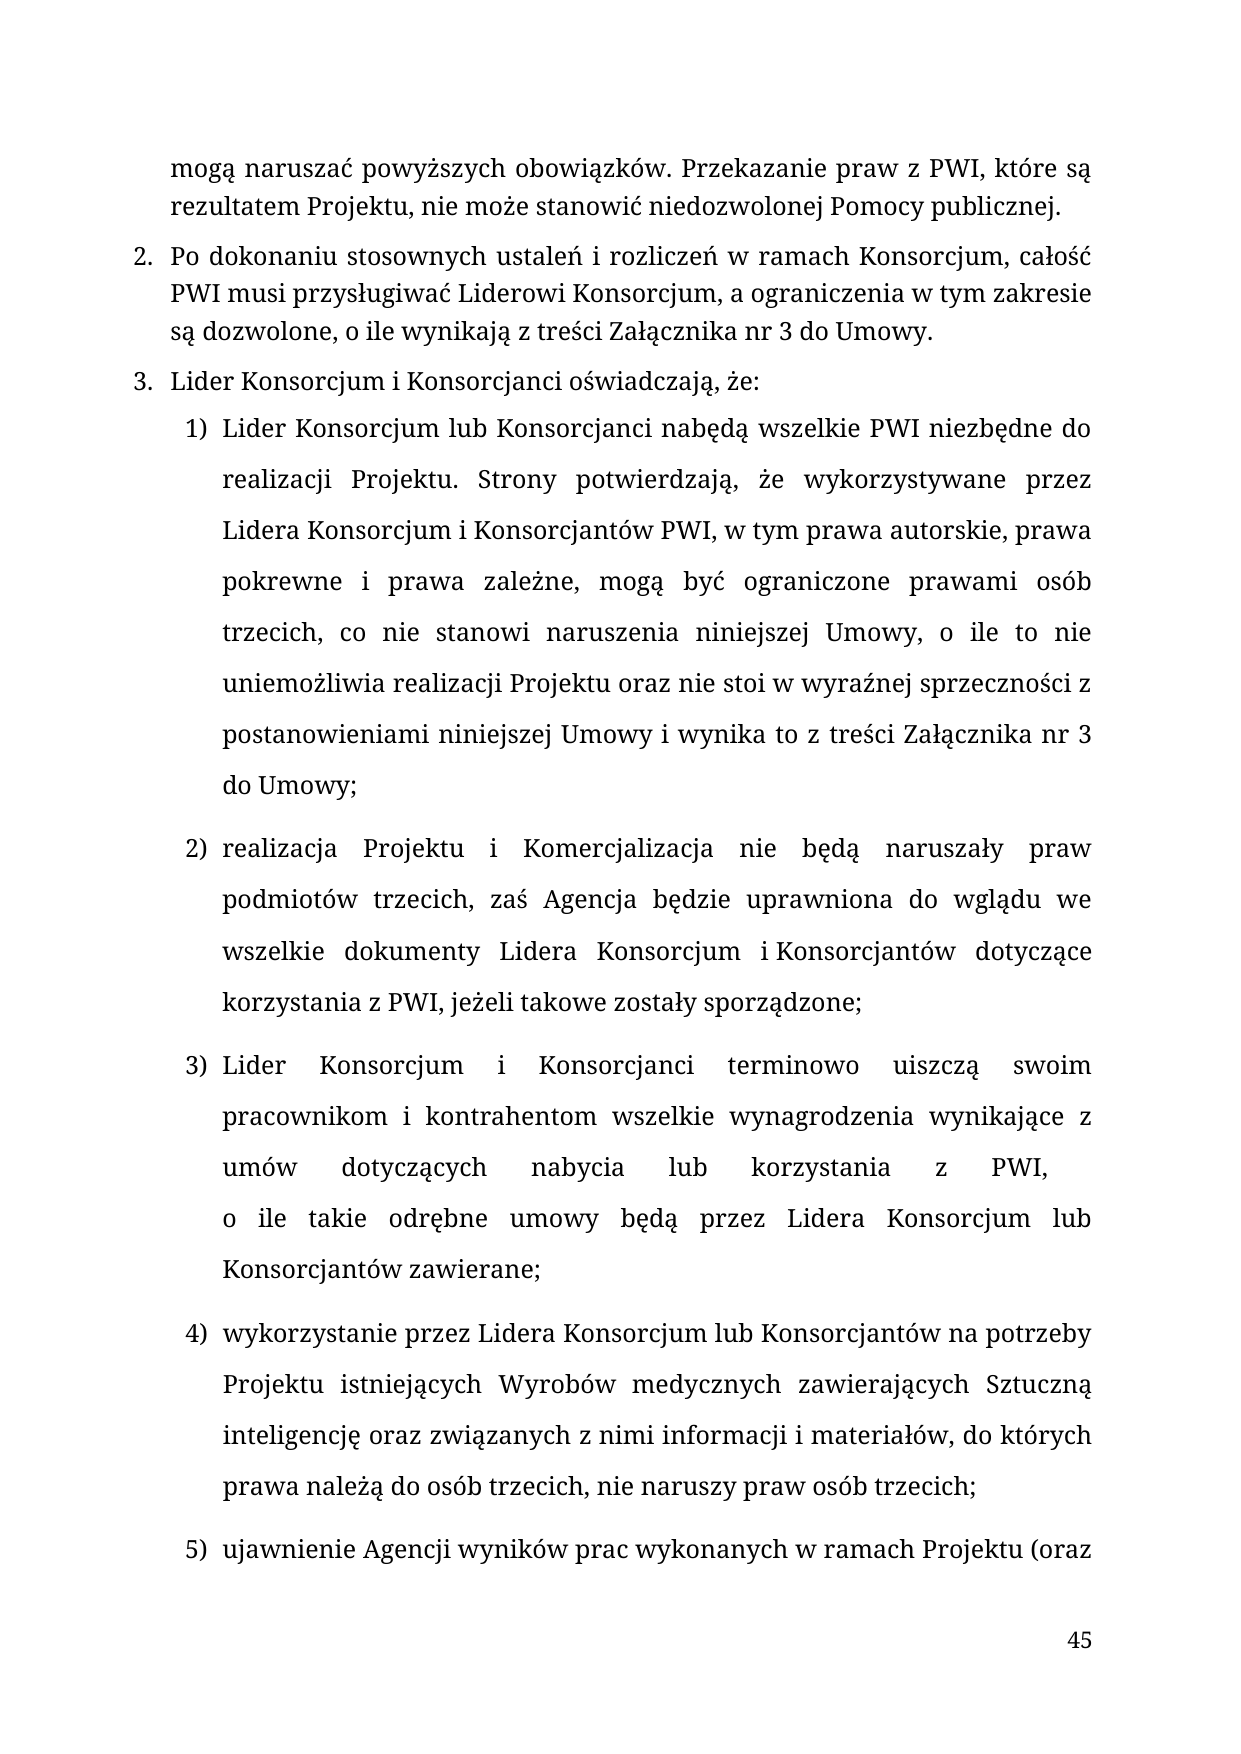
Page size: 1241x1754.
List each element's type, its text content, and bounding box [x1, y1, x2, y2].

list realizacja Projektu i Komercjalizacja nie będą naruszały praw podmiotów trzecich, zaś Agencja będzie uprawniona do wglądu we wszelkie dokumenty Lidera Konsorcjum i Konsorcjantów dotyczące korzystania z PWI, jeżeli takowe zostały sporządzone; [185, 831, 1092, 1018]
list Po dokonaniu stosownych ustaleń i rozliczeń w ramach Konsorcjum, całość PWI musi przysługiwać Liderowi Konsorcjum, a ograniczenia w tym zakresie są dozwolone, o ile wynikają z treści Załącznika nr 3 do Umowy. [133, 235, 1092, 348]
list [185, 1532, 1092, 1566]
list Lider Konsorcjum i Konsorcjanci terminowo uiszczą swoim pracownikom i kontrahentom wszelkie wynagrodzenia wynikające z umów dotyczących nabycia lub korzystania z PWI, o ile takie odrębne umowy będą przez Lidera Konsorcjum lub Konsorcjantów zawierane; [185, 1048, 1092, 1286]
list Lider Konsorcjum lub Konsorcjanci nabędą wszelkie PWI niezbędne do realizacji Projektu. Strony potwierdzają, że wykorzystywane przez Lidera Konsorcjum i Konsorcjantów PWI, w tym prawa autorskie, prawa pokrewne i prawa zależne, mogą być ograniczone prawami osób trzecich, co nie stanowi naruszenia niniejszej Umowy, o ile to nie uniemożliwia realizacji Projektu oraz nie stoi w wyraźnej sprzeczności z postanowieniami niniejszej Umowy i wynika to z treści Załącznika nr 3 do Umowy; [185, 410, 1092, 802]
list wykorzystanie przez Lidera Konsorcjum lub Konsorcjantów na potrzeby Projektu istniejących Wyrobów medycznych zawierających Sztuczną inteligencję oraz związanych z nimi informacji i materiałów, do których prawa należą do osób trzecich, nie naruszy praw osób trzecich; [185, 1315, 1092, 1503]
list Lider Konsorcjum i Konsorcjanci oświadczają, że: [133, 360, 1092, 398]
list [133, 148, 1092, 223]
